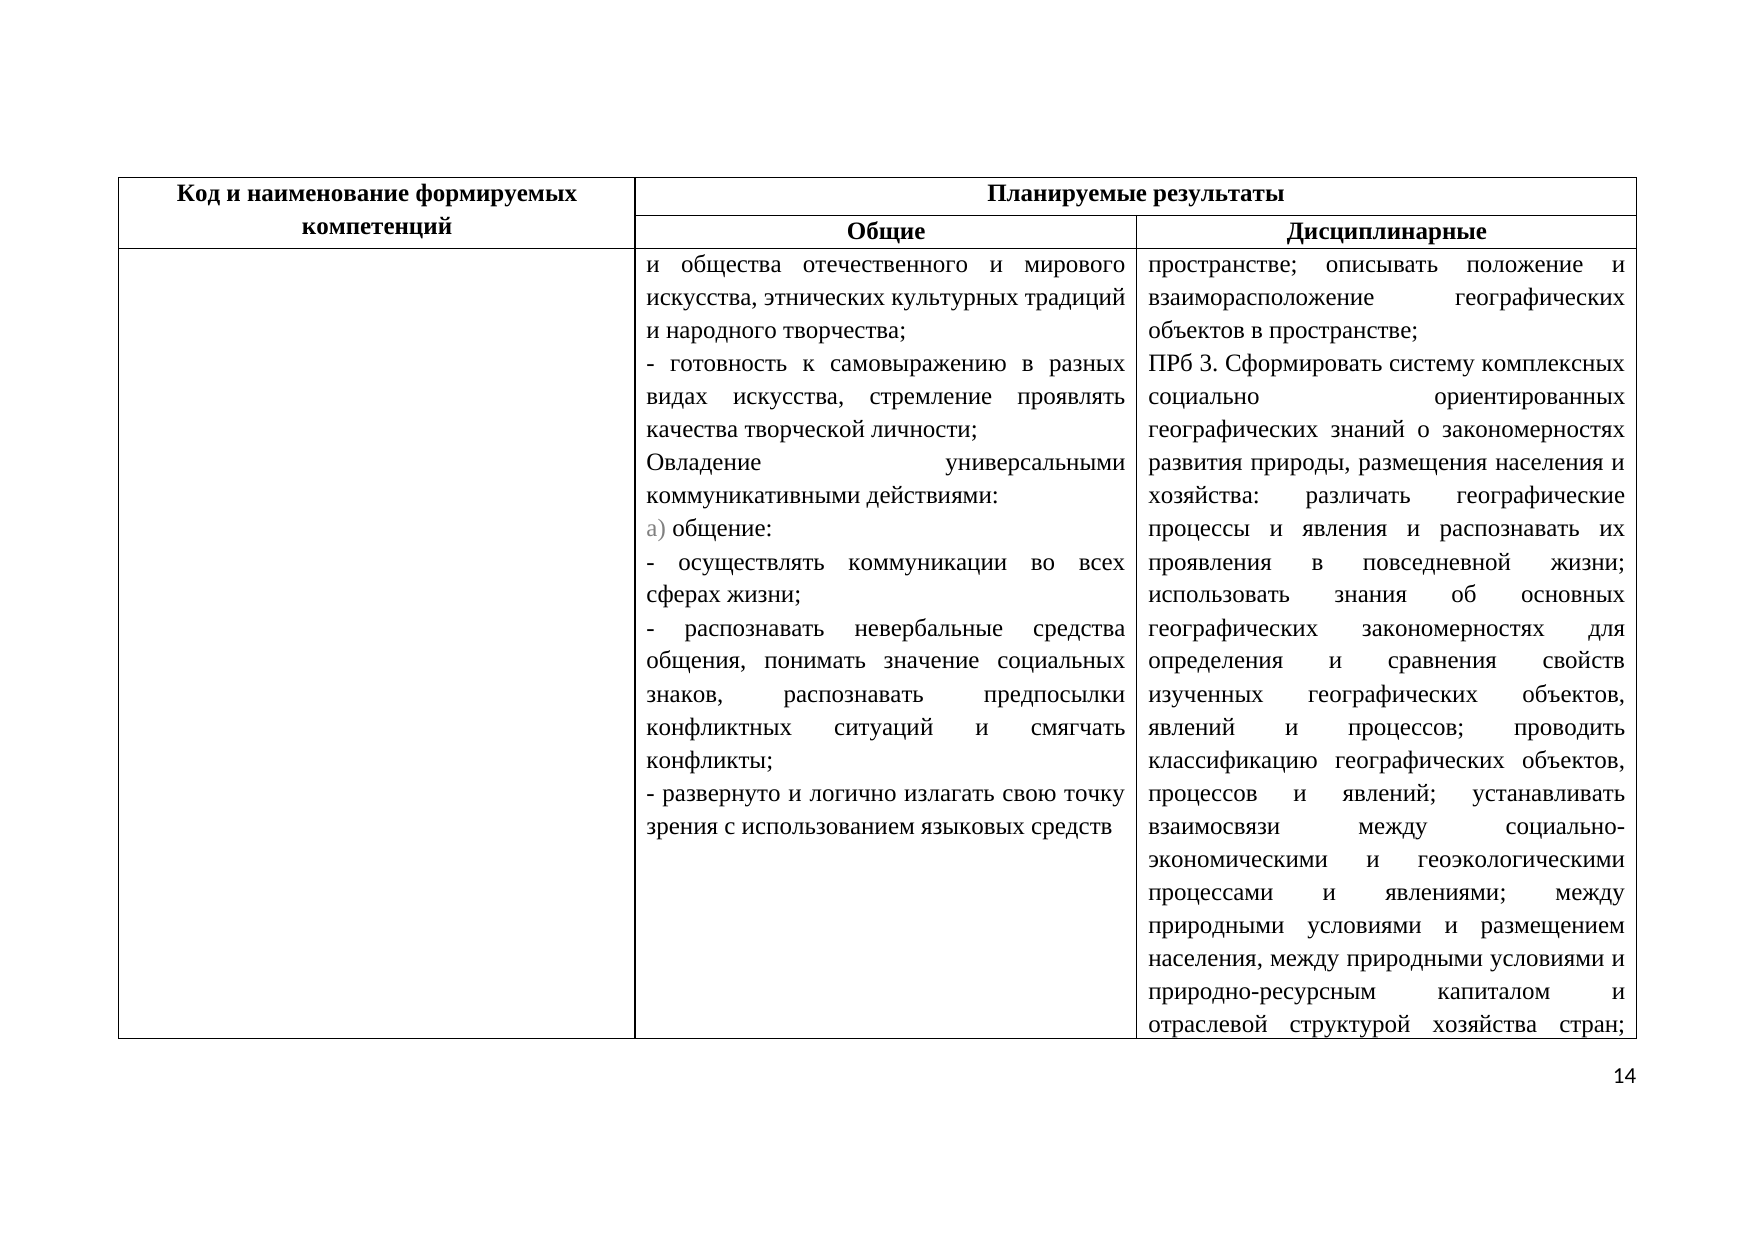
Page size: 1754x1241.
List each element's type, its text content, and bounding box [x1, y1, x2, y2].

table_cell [636, 249, 1136, 1038]
table_cell Общие [636, 216, 1136, 248]
table_header Планируемые результаты [636, 178, 1636, 215]
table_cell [1137, 249, 1636, 1038]
table_header Код и наименование формируемых компетенций [119, 178, 634, 248]
table_cell Дисциплинарные [1137, 216, 1636, 248]
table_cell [119, 249, 634, 1038]
